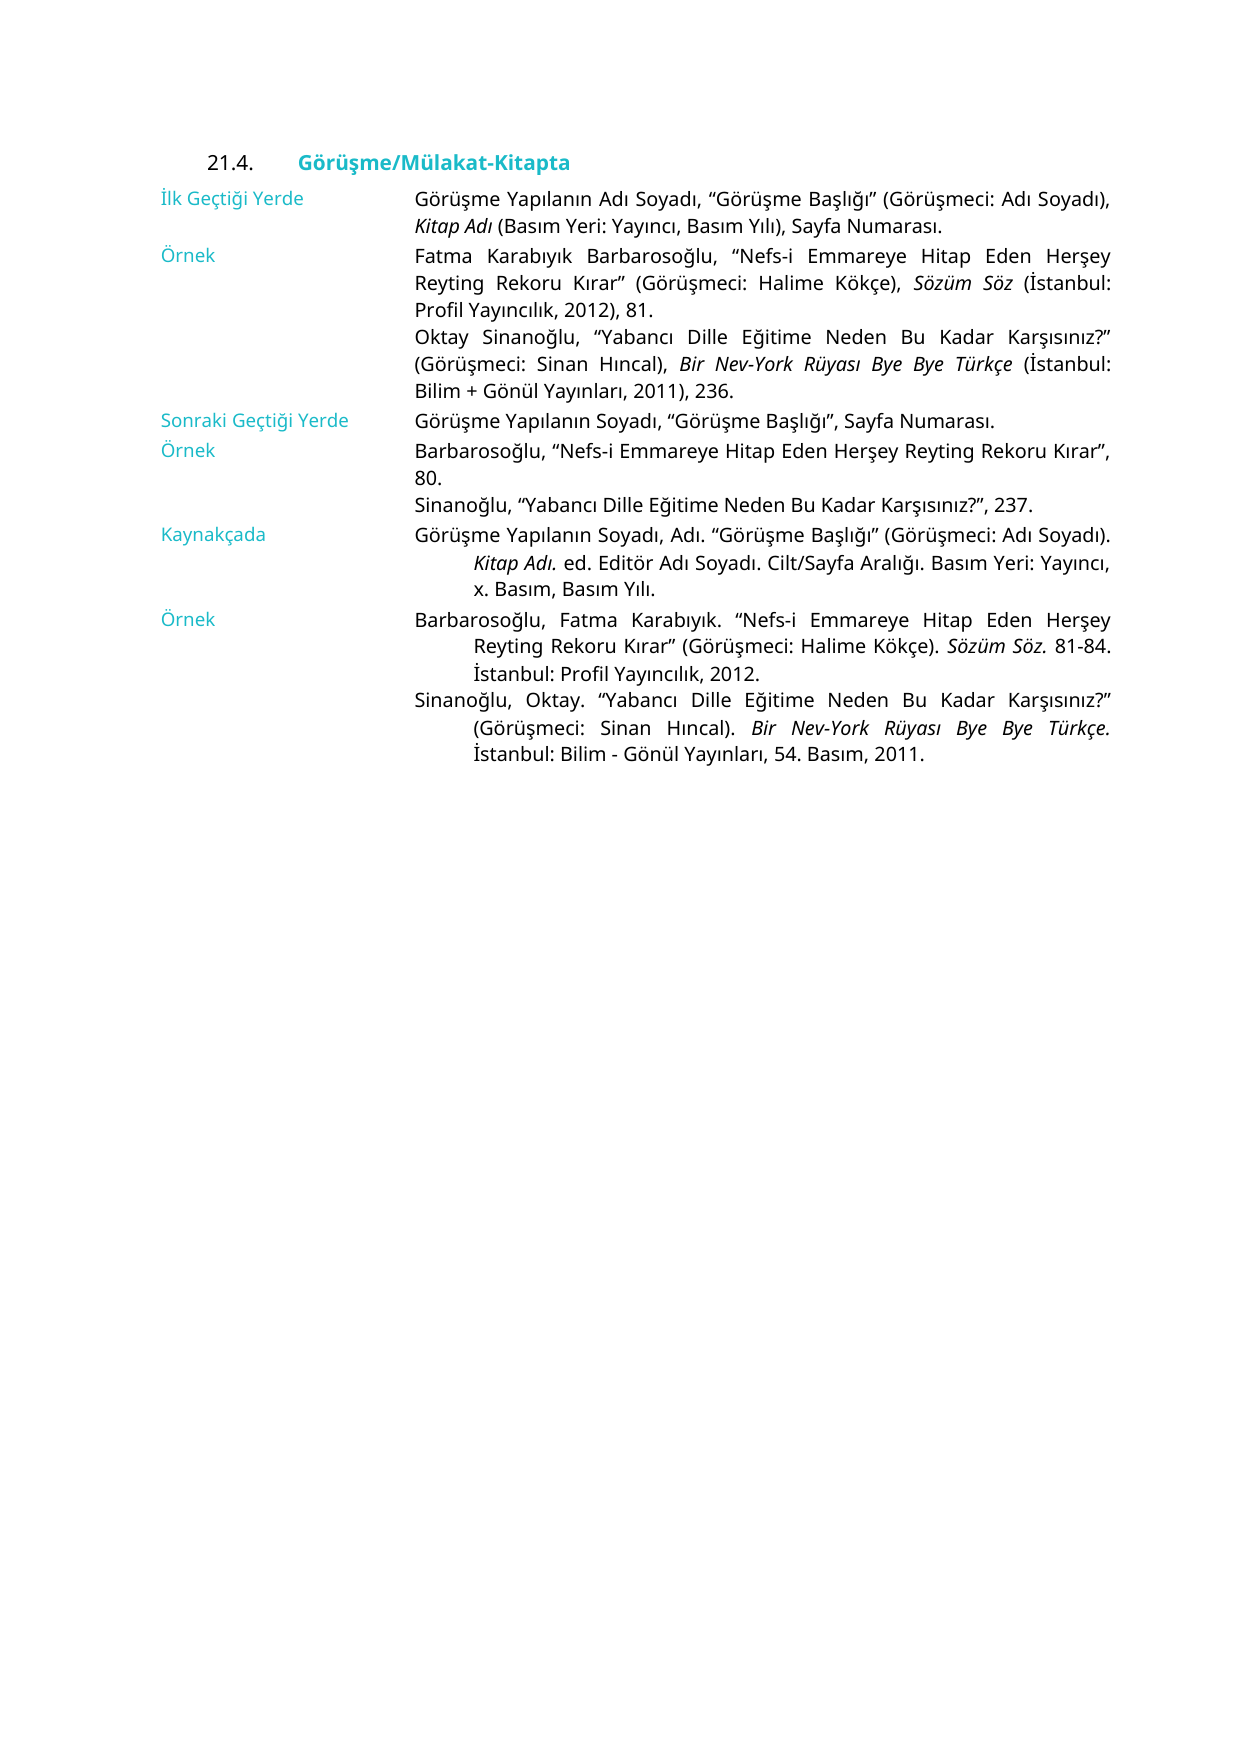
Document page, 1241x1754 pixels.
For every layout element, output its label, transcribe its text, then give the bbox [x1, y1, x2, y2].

table_cell Barbarosoğlu, Fatma Karabıyık. “Nefs-i Emmareye Hitap Eden Herşey Reyting Rekoru Kırar” (Görüşmeci: Halime Kökçe). Sözüm Söz. 81-84. İstanbul: Profil Yayıncılık, 2012. Sinanoğlu, Oktay. “Yabancı Dille Eğitime Neden Bu Kadar Karşısınız?” (Görüşmeci: Sinan Hıncal). Bir Nev-York Rüyası Bye Bye Türkçe. İstanbul: Bilim - Gönül Yayınları, 54. Basım, 2011. [405, 606, 1121, 768]
table_cell Görüşme Yapılanın Soyadı, “Görüşme Başlığı”, Sayfa Numarası. [405, 408, 1121, 434]
table_cell Barbarosoğlu, “Nefs-i Emmareye Hitap Eden Herşey Reyting Rekoru Kırar”, 80. Sinanoğlu, “Yabancı Dille Eğitime Neden Bu Kadar Karşısınız?”, 237. [405, 438, 1121, 519]
table_cell Görüşme Yapılanın Soyadı, Adı. “Görüşme Başlığı” (Görüşmeci: Adı Soyadı). Kitap Adı. ed. Editör Adı Soyadı. Cilt/Sayfa Aralığı. Basım Yeri: Yayıncı, x. Basım, Basım Yılı. [405, 522, 1121, 603]
table_cell Örnek [151, 243, 402, 404]
table_header Görüşme Yapılanın Adı Soyadı, “Görüşme Başlığı” (Görüşmeci: Adı Soyadı), Kitap Adı (Basım Yeri: Yayıncı, Basım Yılı), Sayfa Numarası. [405, 186, 1121, 239]
table_cell Örnek [151, 438, 402, 519]
list Görüşme/Mülakat-Kitapta [207, 148, 1122, 176]
table_cell Fatma Karabıyık Barbarosoğlu, “Nefs-i Emmareye Hitap Eden Herşey Reyting Rekoru Kırar” (Görüşmeci: Halime Kökçe), Sözüm Söz (İstanbul: Profil Yayıncılık, 2012), 81. Oktay Sinanoğlu, “Yabancı Dille Eğitime Neden Bu Kadar Karşısınız?” (Görüşmeci: Sinan Hıncal), Bir Nev-York Rüyası Bye Bye Türkçe (İstanbul: Bilim + Gönül Yayınları, 2011), 236. [405, 243, 1121, 404]
table_cell Kaynakçada [151, 522, 402, 603]
table_cell Örnek [151, 606, 402, 768]
table_cell Sonraki Geçtiği Yerde [151, 408, 402, 434]
table_header İlk Geçtiği Yerde [151, 186, 402, 239]
